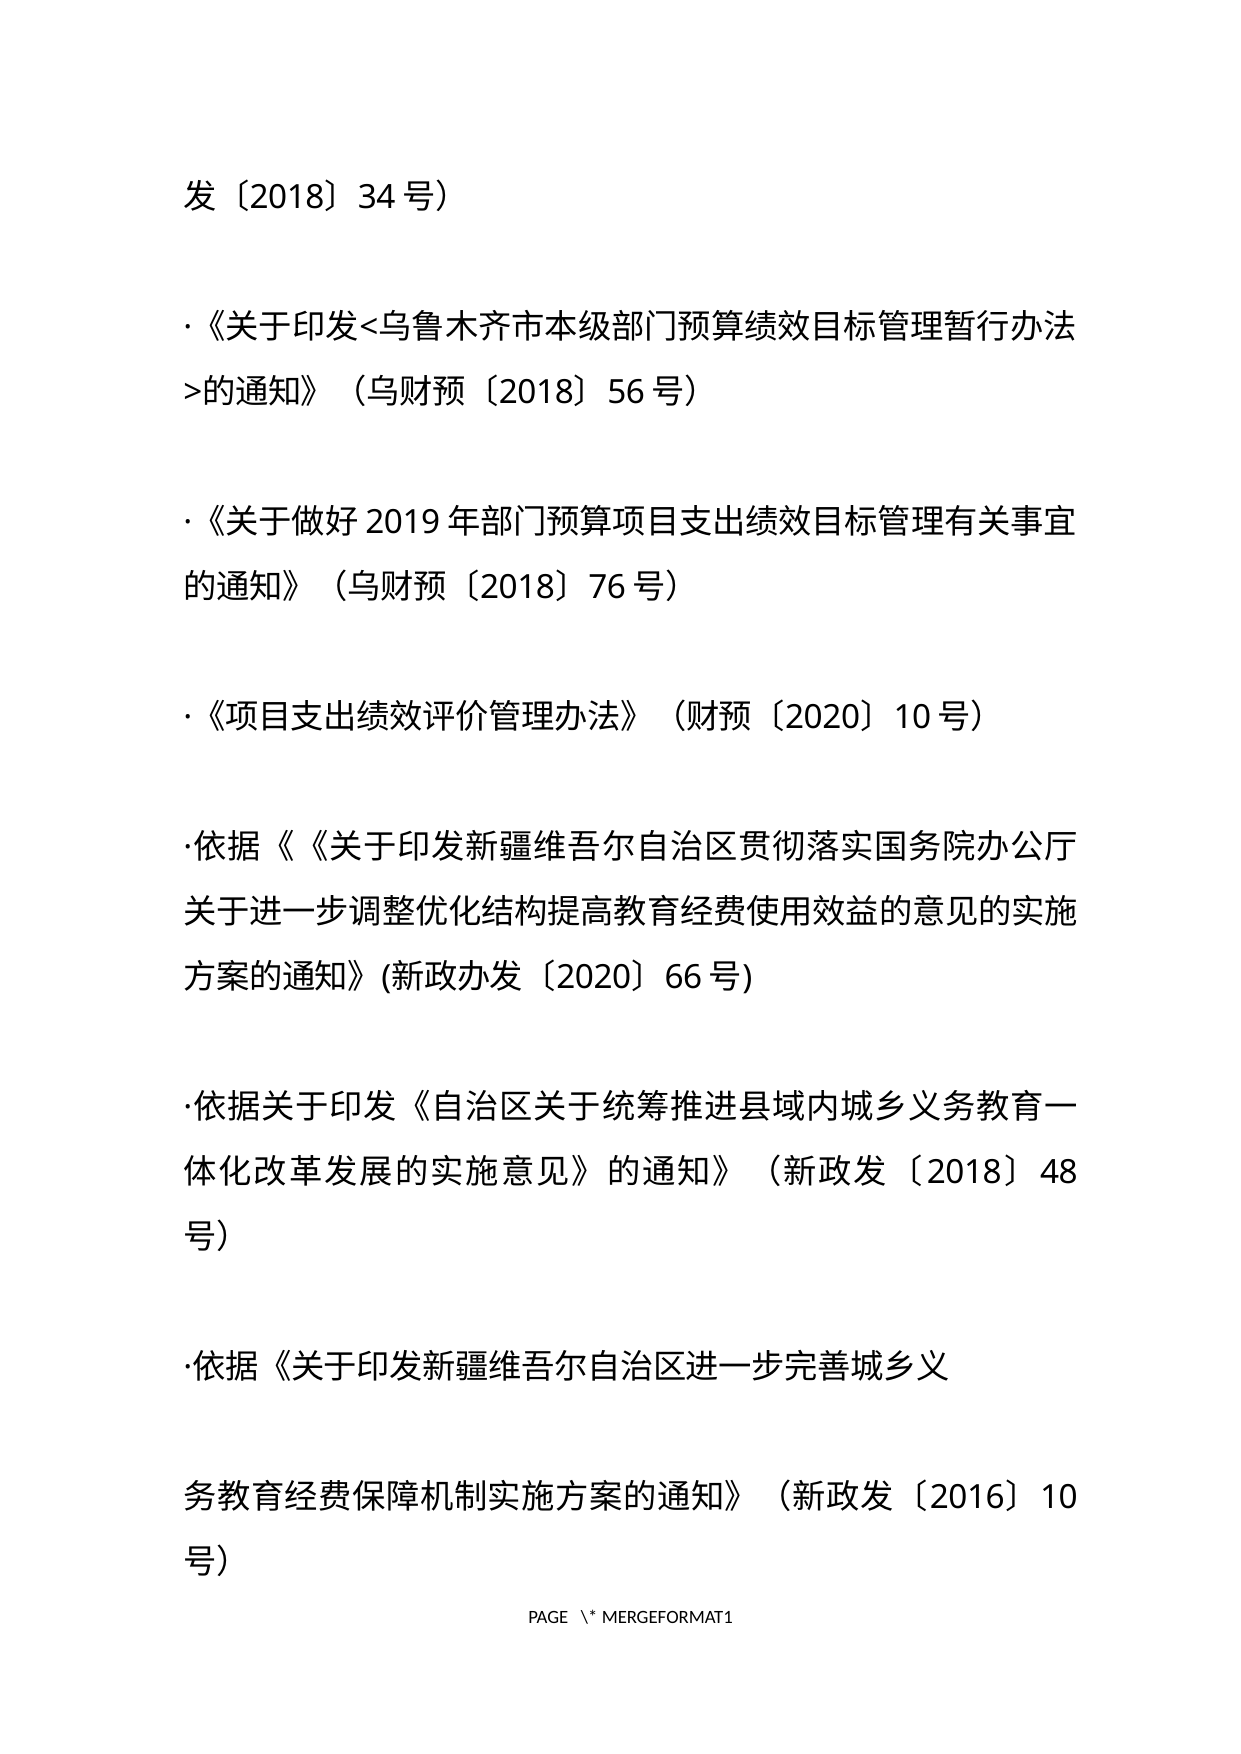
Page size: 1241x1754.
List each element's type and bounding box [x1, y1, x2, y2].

text [183, 162, 1078, 1592]
